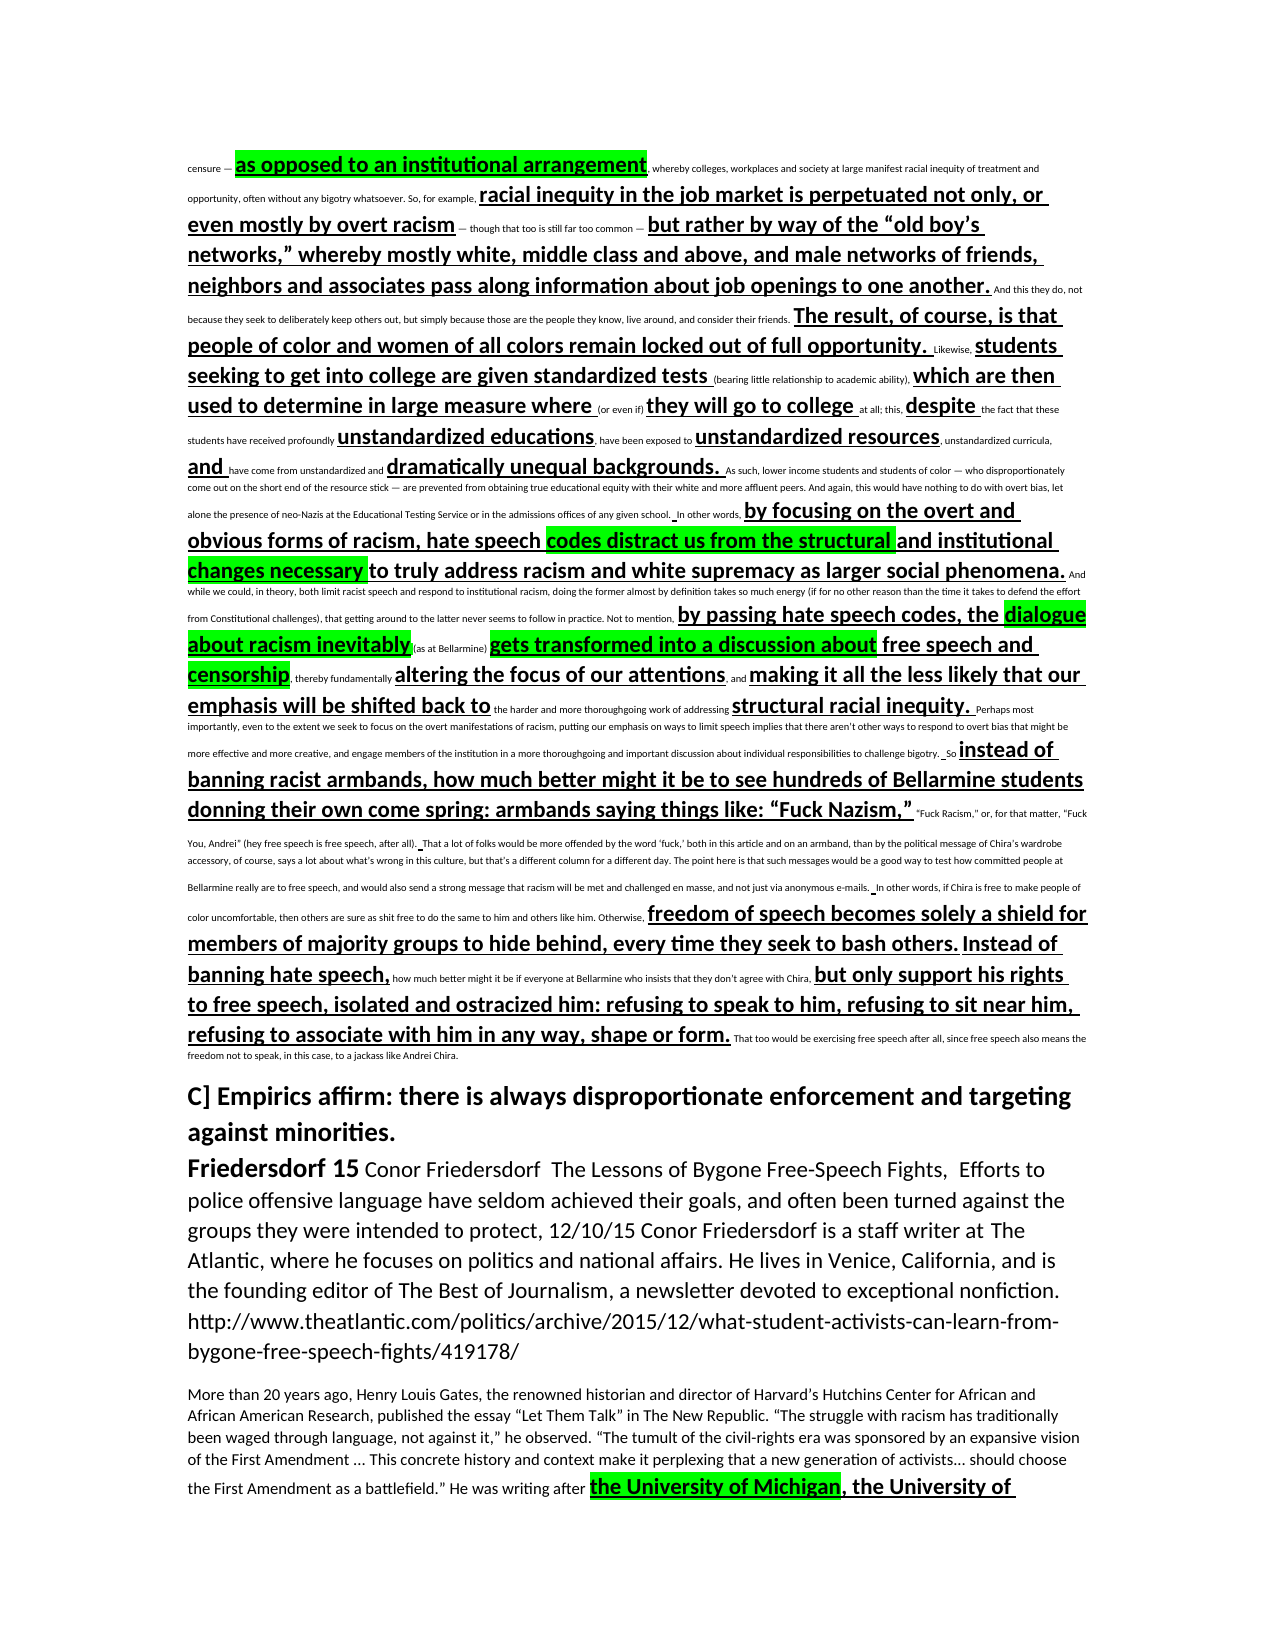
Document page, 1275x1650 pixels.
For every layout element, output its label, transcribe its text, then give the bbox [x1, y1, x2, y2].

subtitle C] Empirics affirm: there is always disproportionate enforcement and targeting against minorities. [187, 1079, 1087, 1148]
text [187, 150, 1087, 1062]
text Friedersdorf 15 Conor Friedersdorf The Lessons of Bygone Free-Speech Fights, Efforts to police offensive language have seldom achieved their goals, and often been turned against the groups they were intended to protect, 12/10/15 Conor Friedersdorf is a staff writer at The Atlantic, where he focuses on politics and national affairs. He lives in Venice, California, and is the founding editor of The Best of Journalism, a newsletter devoted to exceptional nonfiction. http://www.theatlantic.com/politics/archive/2015/12/what-student-activists-can-learn-from-bygone-free-speech-fights/419178/ [187, 1151, 1087, 1365]
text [187, 1384, 1087, 1500]
